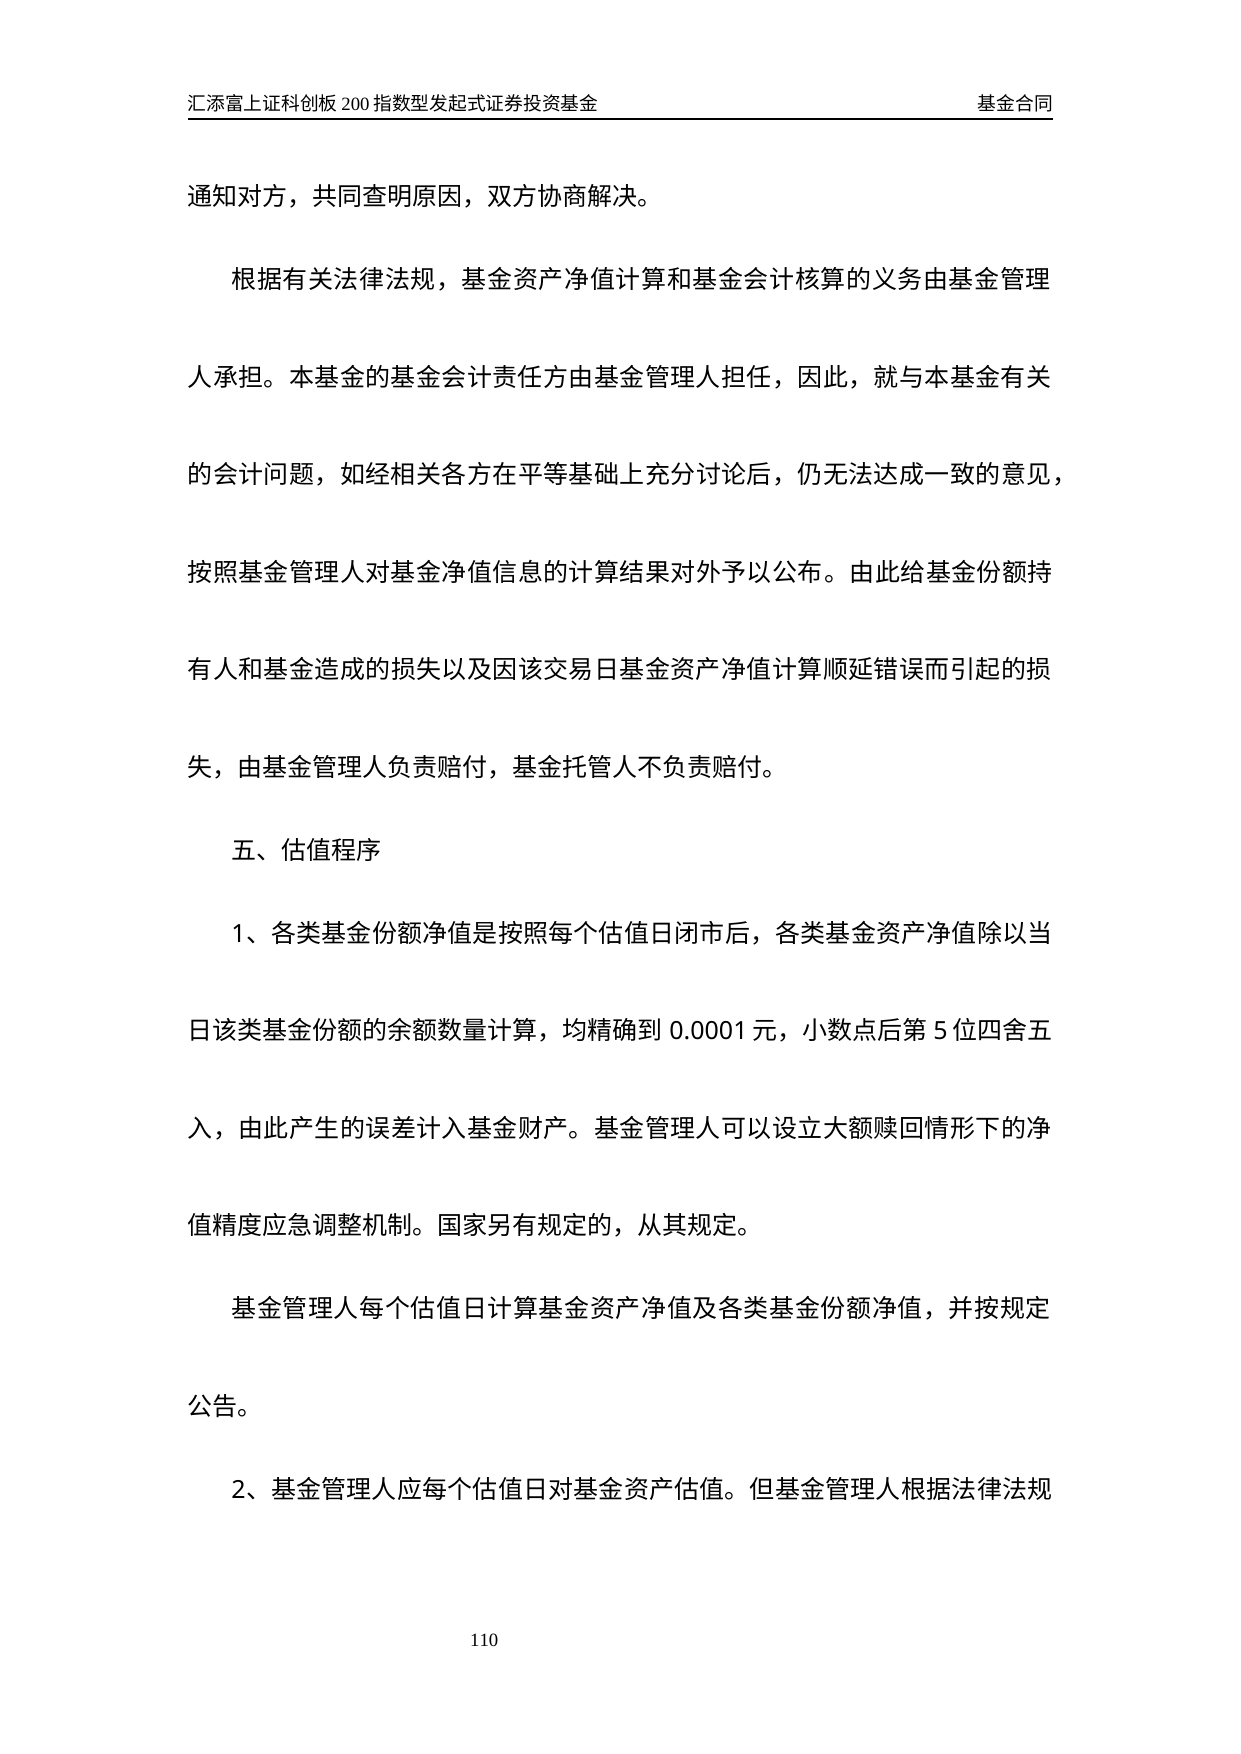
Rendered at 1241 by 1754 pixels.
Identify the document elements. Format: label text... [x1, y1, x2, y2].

text 根据有关法律法规，基金资产净值计算和基金会计核算的义务由基金管理人承担。本基金的基金会计责任方由基金管理人担任，因此，就与本基金有关的会计问题，如经相关各方在平等基础上充分讨论后，仍无法达成一致的意见，按照基金管理人对基金净值信息的计算结果对外予以公布。由此给基金份额持有人和基金造成的损失以及因该交易日基金资产净值计算顺延错误而引起的损失，由基金管理人负责赔付，基金托管人不负责赔付。 [187, 245, 1053, 798]
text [187, 162, 1053, 227]
text 基金管理人每个估值日计算基金资产净值及各类基金份额净值，并按规定公告。 [187, 1274, 1053, 1437]
text 五、估值程序 [187, 816, 1053, 881]
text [187, 1455, 1053, 1520]
text 1、各类基金份额净值是按照每个估值日闭市后，各类基金资产净值除以当日该类基金份额的余额数量计算，均精确到0.0001元，小数点后第5位四舍五入，由此产生的误差计入基金财产。基金管理人可以设立大额赎回情形下的净值精度应急调整机制。国家另有规定的，从其规定。 [187, 899, 1053, 1256]
